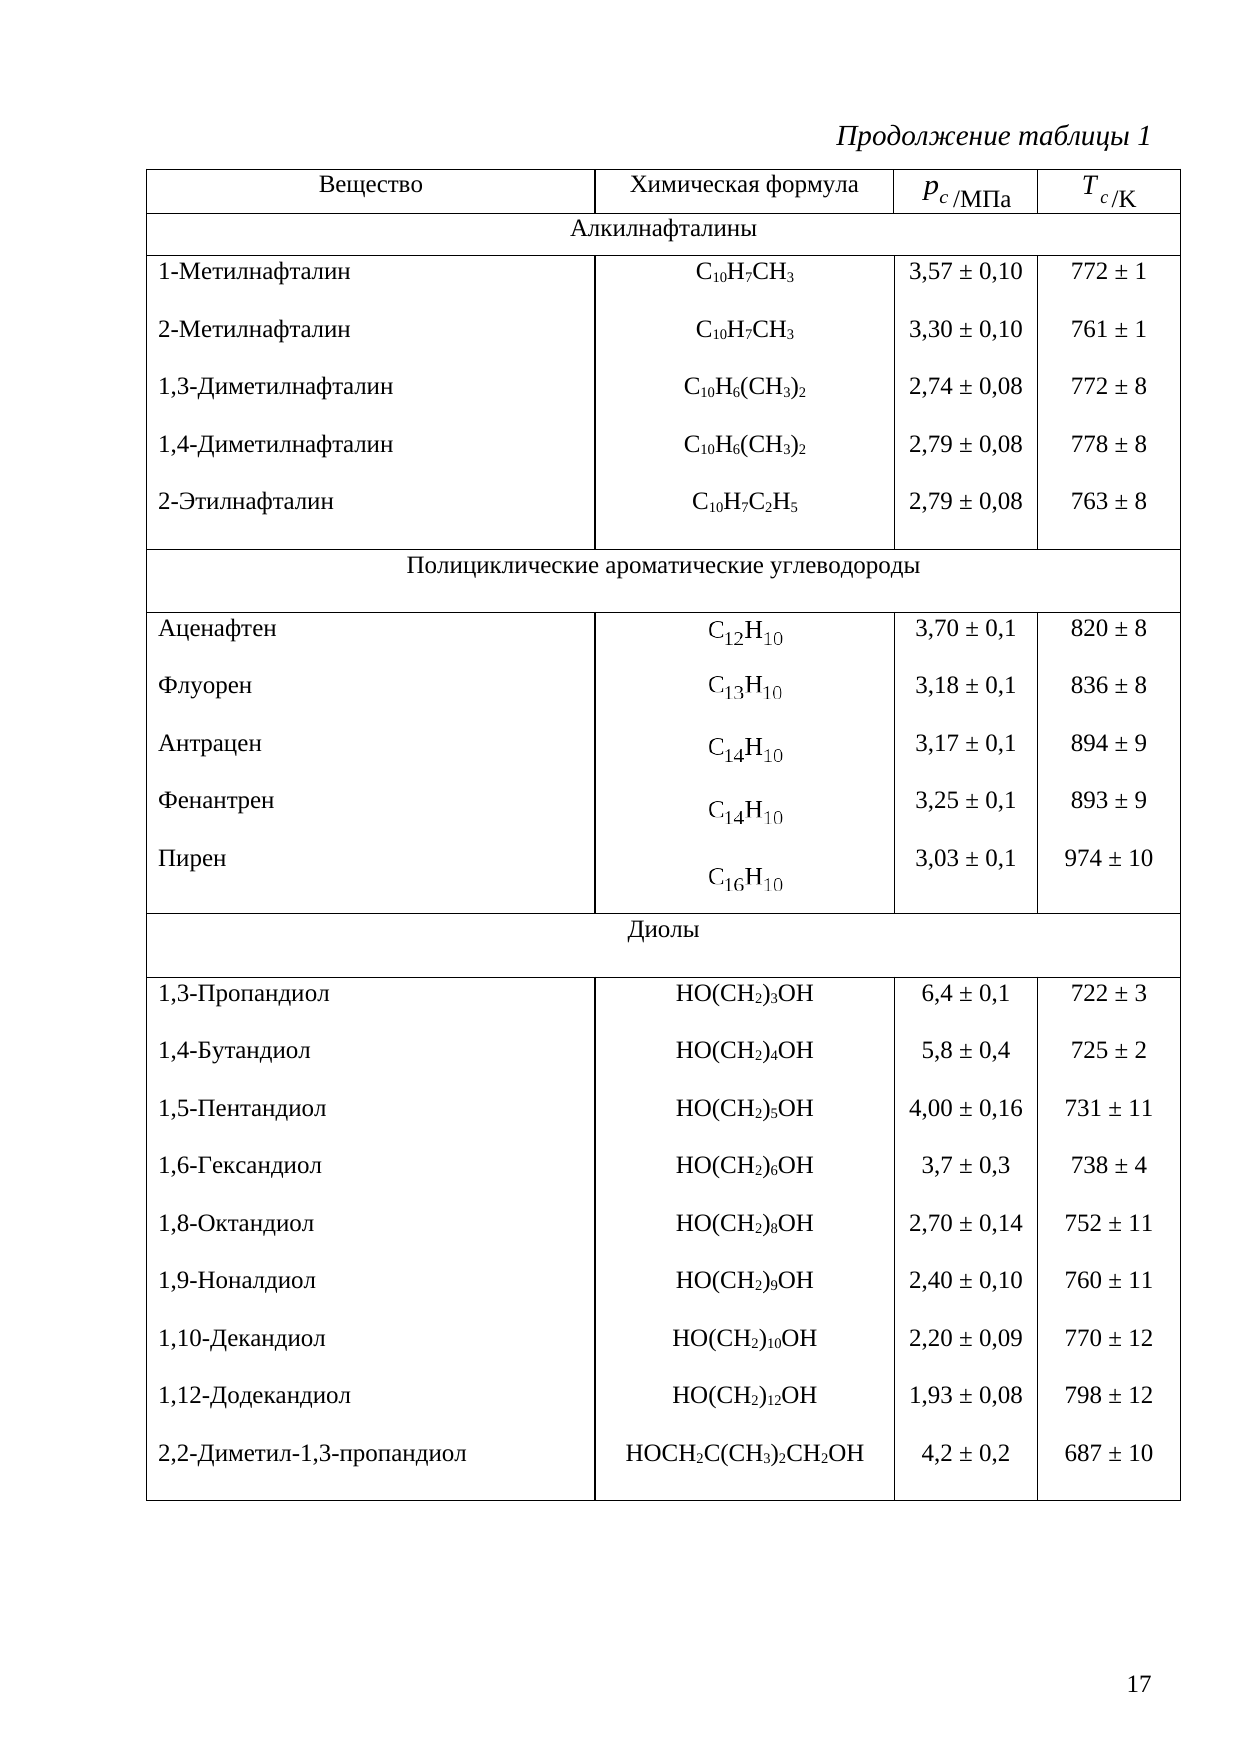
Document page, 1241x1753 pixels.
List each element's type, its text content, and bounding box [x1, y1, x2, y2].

table_header /K [1038, 170, 1180, 212]
text Продолжение таблицы 1 [148, 118, 1152, 152]
table_cell Алкилнафталины [147, 214, 1180, 255]
table_cell 1,3-Пропандиол 1,4-Бутандиол 1,5-Пентандиол 1,6-Гександиол 1,8-Октандиол 1,9-Ноналдиол 1,10-Декандиол 1,12-Додекандиол 2,2-Диметил-1,3-пропандиол [147, 978, 594, 1500]
table_cell Аценафтен Флуорен Антрацен Фенантрен Пирен [147, 613, 594, 913]
table_cell HO(CH2)3OH HO(CH2)4OH HO(CH2)5OH HO(CH2)6OH HO(CH2)8OH HO(CH2)9OH HO(CH2)10OH HO(CH2)12OH HOCH2C(CH3)2CH2OH [596, 978, 894, 1500]
table_cell 6,4 ± 0,1 5,8 ± 0,4 4,00 ± 0,16 3,7 ± 0,3 2,70 ± 0,14 2,40 ± 0,10 2,20 ± 0,09 1,93 ± 0,08 4,2 ± 0,2 [895, 978, 1037, 1500]
table_cell 1-Метилнафталин 2-Метилнафталин 1,3-Диметилнафталин 1,4-Диметилнафталин 2-Этилнафталин [147, 256, 594, 549]
table_cell 3,70 ± 0,1 3,18 ± 0,1 3,17 ± 0,1 3,25 ± 0,1 3,03 ± 0,1 [895, 613, 1037, 913]
table_cell 772 ± 1 761 ± 1 772 ± 8 778 ± 8 763 ± 8 [1038, 256, 1180, 549]
table_cell 3,57 ± 0,10 3,30 ± 0,10 2,74 ± 0,08 2,79 ± 0,08 2,79 ± 0,08 [895, 256, 1037, 549]
table_cell 820 ± 8 836 ± 8 894 ± 9 893 ± 9 974 ± 10 [1038, 613, 1180, 913]
table_cell [596, 613, 894, 913]
table_header Химическая формула [596, 170, 893, 212]
table_cell Полициклические ароматические углеводороды [147, 550, 1180, 612]
table_cell 722 ± 3 725 ± 2 731 ± 11 738 ± 4 752 ± 11 760 ± 11 770 ± 12 798 ± 12 687 ± 10 [1038, 978, 1180, 1500]
table_header /МПа [894, 170, 1037, 212]
table_cell C10H7CH3 C10H7CH3 C10H6(CH3)2 C10H6(CH3)2 C10H7C2H5 [596, 256, 894, 549]
table_header Вещество [147, 170, 594, 212]
table_cell Диолы [147, 914, 1180, 977]
